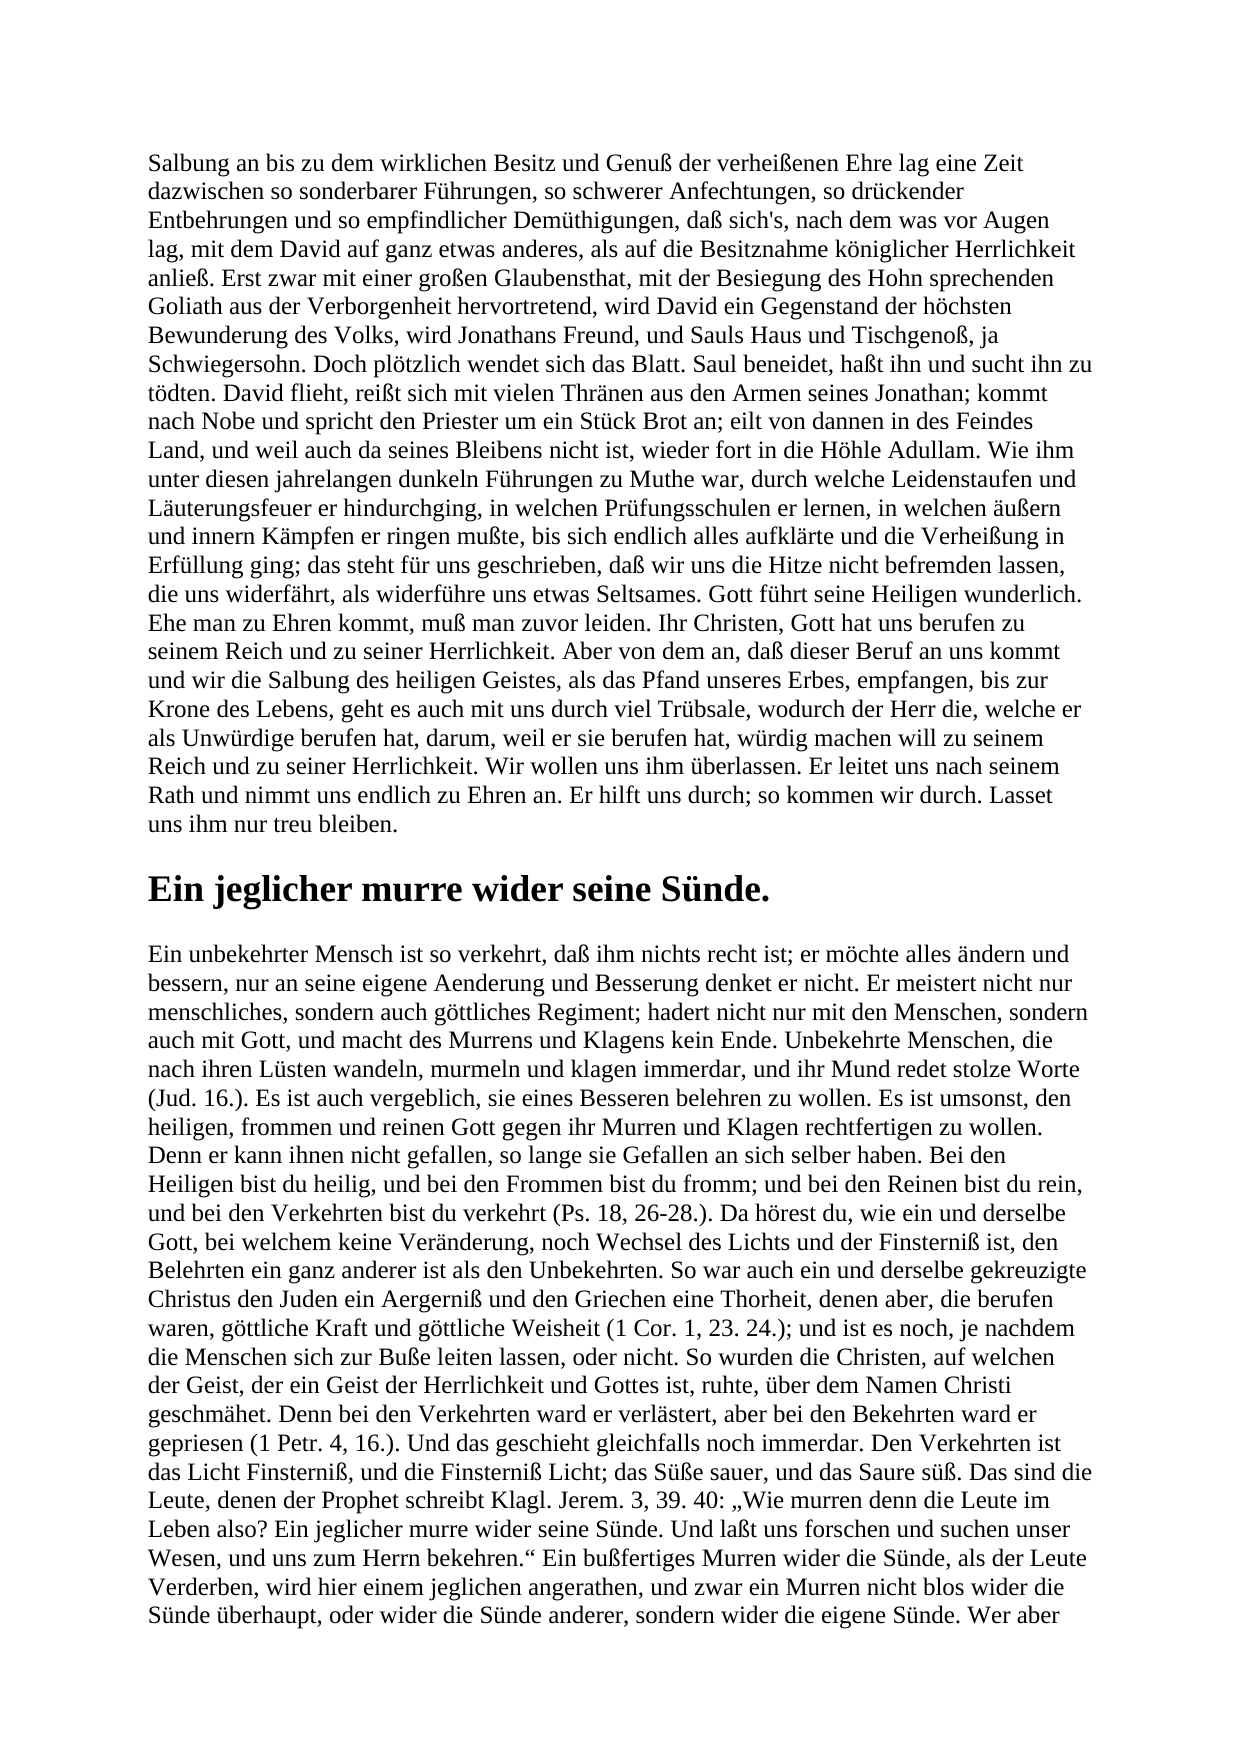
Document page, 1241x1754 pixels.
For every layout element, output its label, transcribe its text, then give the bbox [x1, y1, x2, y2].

subtitle Ein jeglicher murre wider seine Sünde. [148, 867, 1093, 910]
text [148, 939, 1093, 1629]
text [148, 148, 1093, 838]
